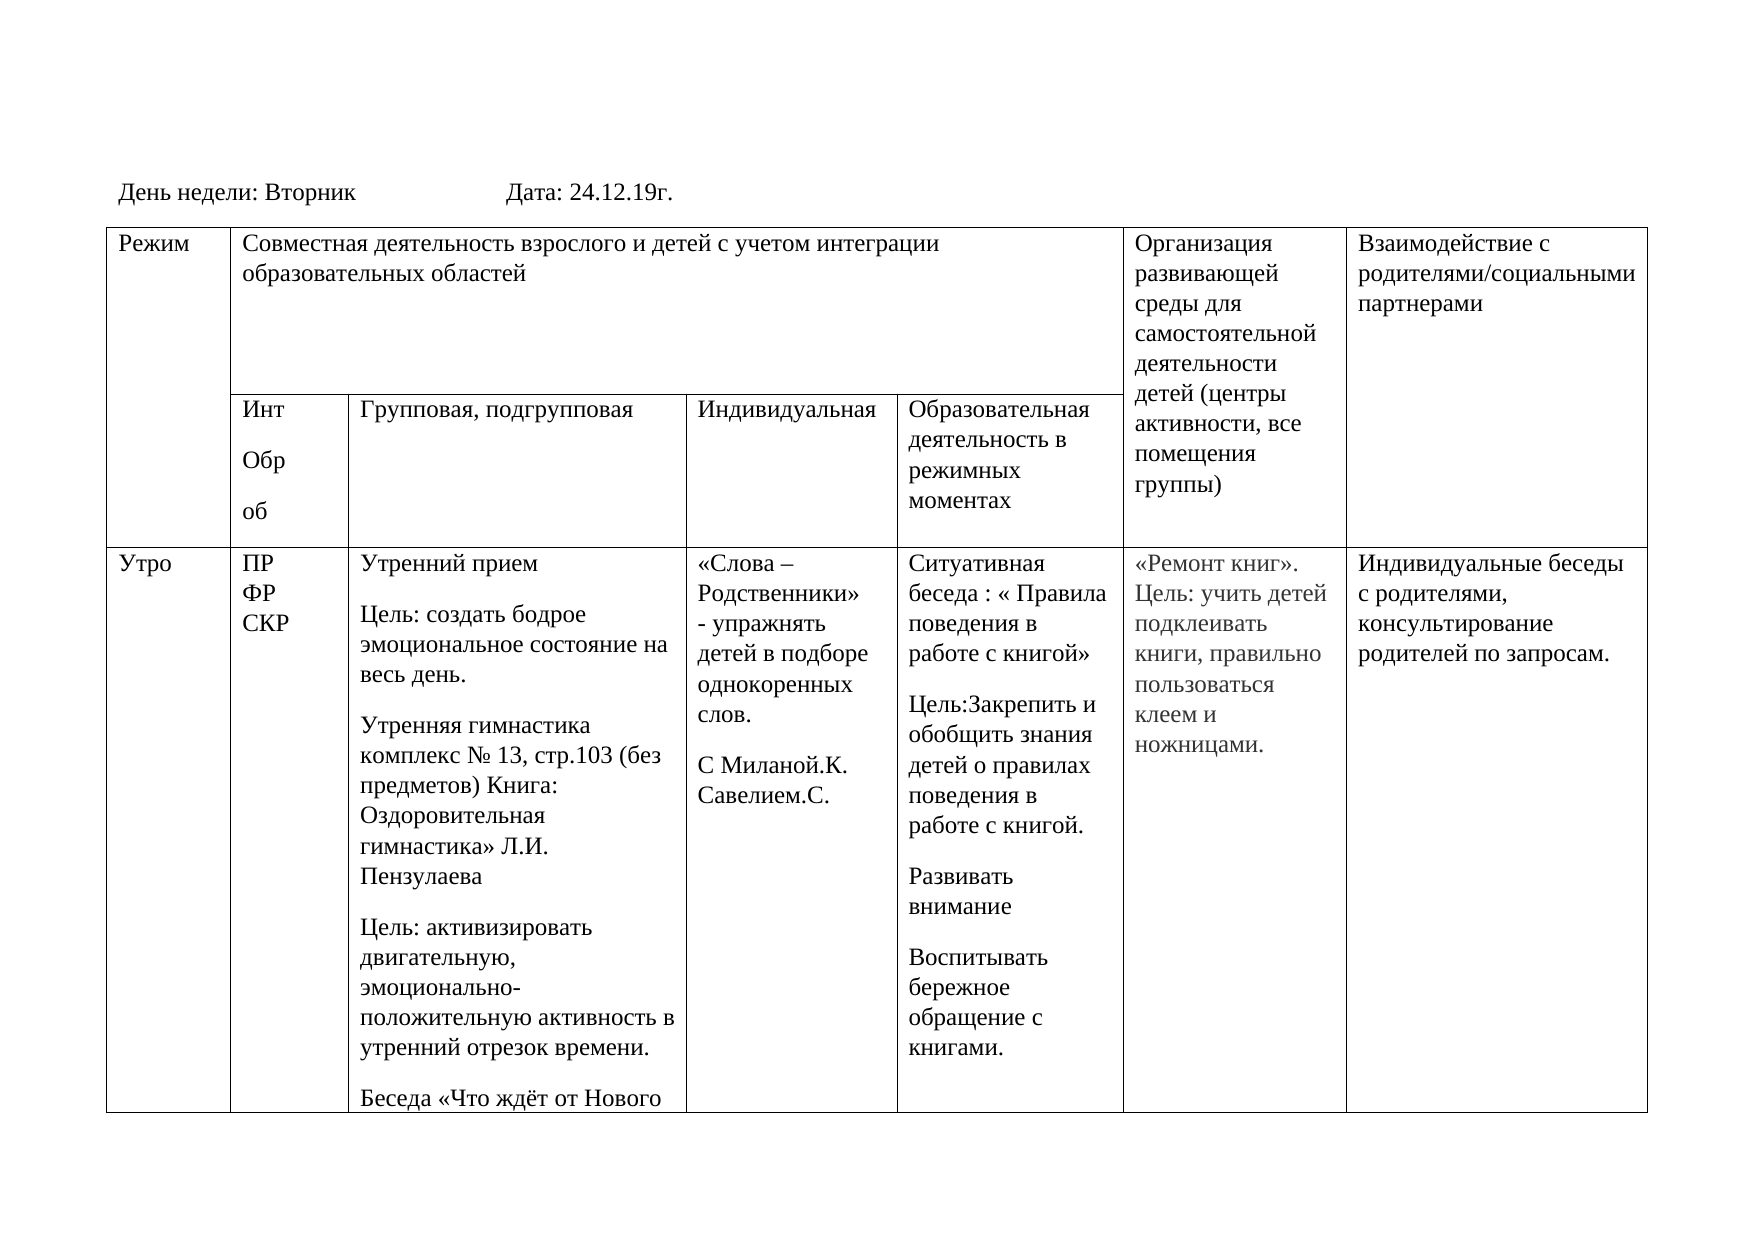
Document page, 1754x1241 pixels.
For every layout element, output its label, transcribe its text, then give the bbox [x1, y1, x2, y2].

table_cell Групповая, подгрупповая [349, 395, 686, 547]
table_cell Инт Обр об [231, 395, 348, 547]
table_cell ПР ФР СКР [231, 548, 348, 1112]
table_header Совместная деятельность взрослого и детей с учетом интеграции образовательных областей [231, 228, 1123, 393]
table_cell Утро [107, 548, 230, 1112]
text День недели: Вторник Дата: 24.12.19г. [118, 177, 1636, 206]
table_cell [687, 548, 897, 1112]
table_cell Образовательная деятельность в режимных моментах [898, 395, 1123, 547]
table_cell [898, 548, 1123, 1112]
table_header Режим [107, 228, 230, 547]
table_cell Индивидуальная [687, 395, 897, 547]
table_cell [349, 548, 686, 1112]
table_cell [1124, 548, 1346, 1112]
table_header Организация развивающей среды для самостоятельной деятельности детей (центры активности, все помещения группы) [1124, 228, 1346, 547]
table_header Взаимодействие с родителями/социальными партнерами [1347, 228, 1647, 547]
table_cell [1347, 548, 1647, 1112]
